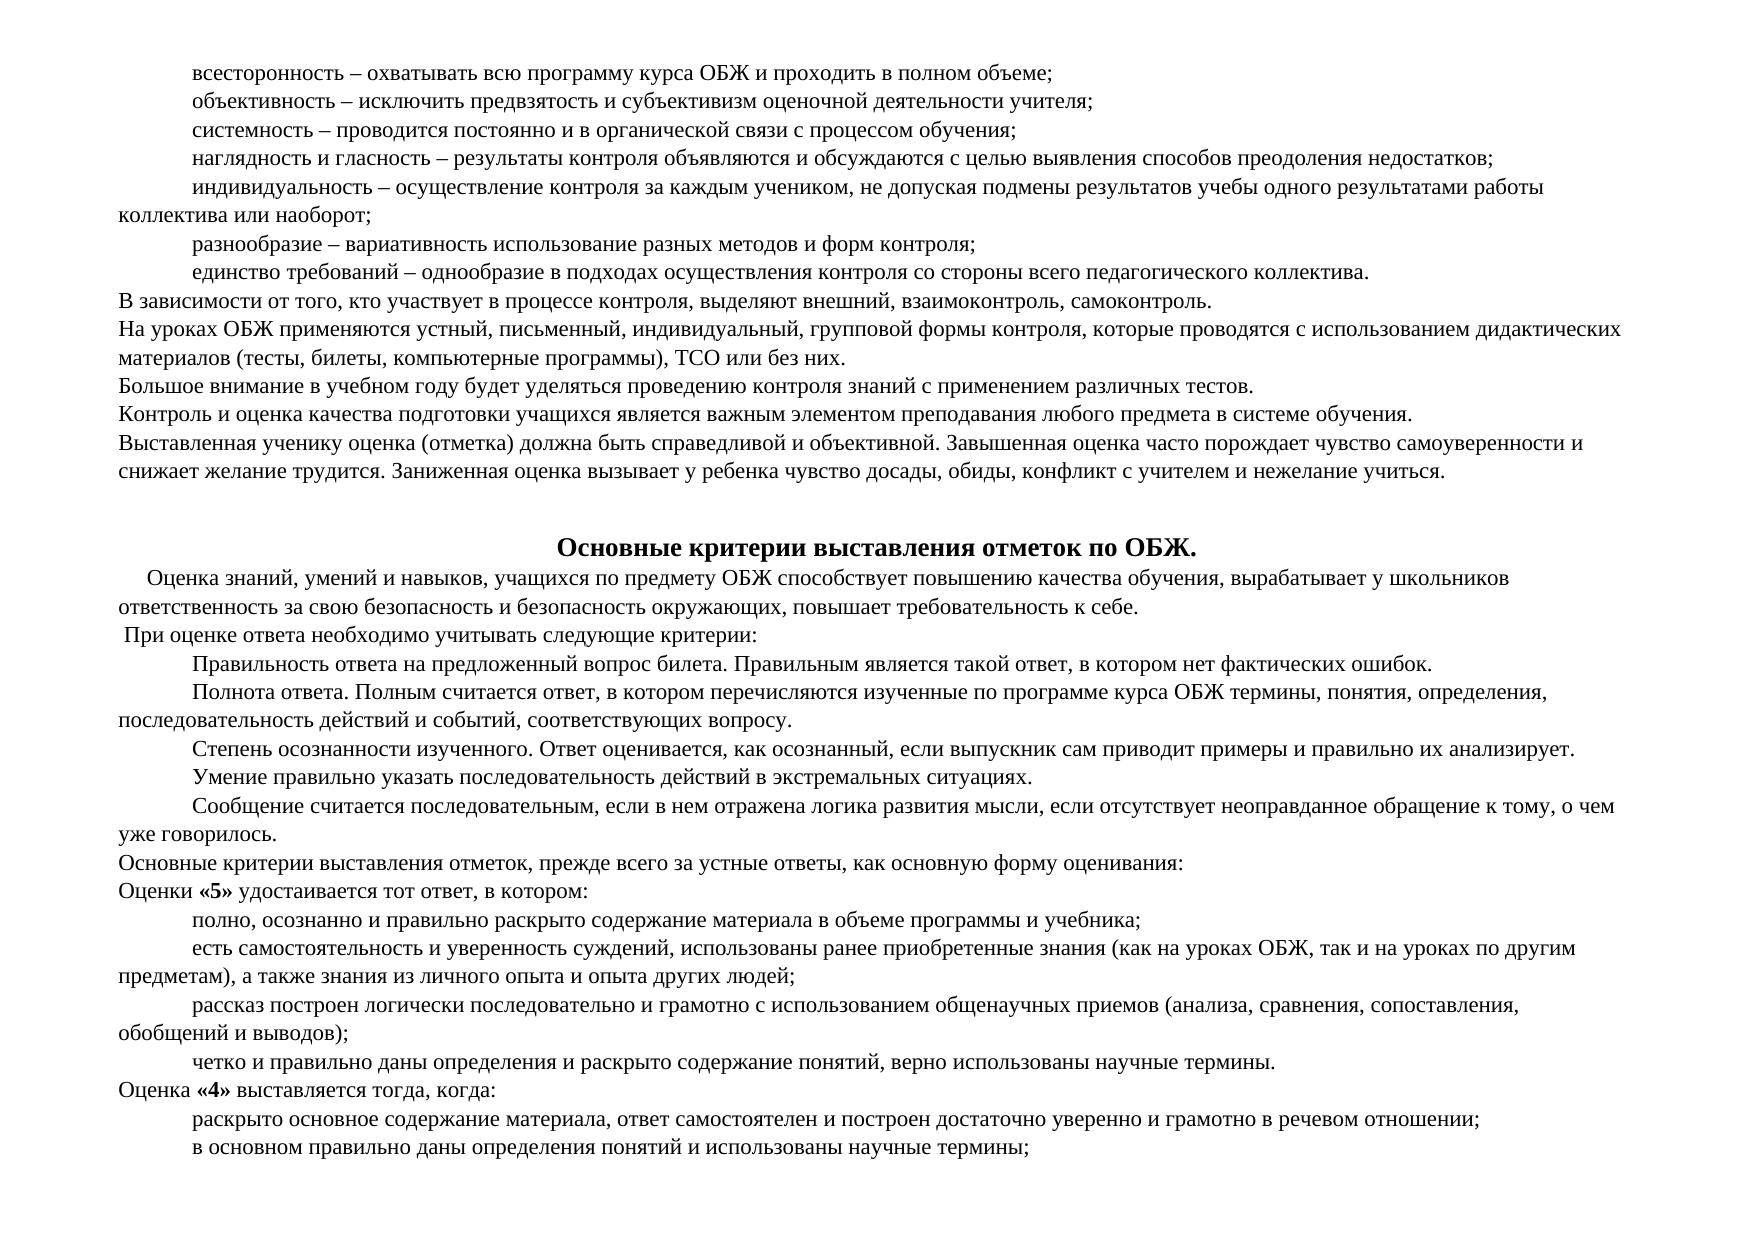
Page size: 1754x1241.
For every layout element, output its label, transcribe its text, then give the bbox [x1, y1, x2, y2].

text  наглядность и гласность – результаты контроля объявляются и обсуждаются с целью выявления способов преодоления недостатков; [118, 144, 1636, 171]
text Большое внимание в учебном году будет уделяться проведению контроля знаний с применением различных тестов. [118, 372, 1636, 398]
text  всесторонность – охватывать всю программу курса ОБЖ и проходить в полном объеме; [118, 59, 1636, 86]
text  Сообщение считается последовательным, если в нем отражена логика развития мысли, если отсутствует неоправданное обращение к тому, о чем уже говорилось. [118, 792, 1636, 847]
text  Умение правильно указать последовательность действий в экстремальных ситуациях. [118, 763, 1636, 790]
text  рассказ построен логически последовательно и грамотно с использованием общенаучных приемов (анализа, сравнения, сопоставления, обобщений и выводов); [118, 991, 1636, 1046]
text В зависимости от того, кто участвует в процессе контроля, выделяют внешний, взаимоконтроль, самоконтроль. [118, 287, 1636, 313]
text На уроках ОБЖ применяются устный, письменный, индивидуальный, групповой формы контроля, которые проводятся с использованием дидактических материалов (тесты, билеты, компьютерные программы), ТСО или без них. [118, 315, 1636, 370]
text  Степень осознанности изученного. Ответ оценивается, как осознанный, если выпускник сам приводит примеры и правильно их анализирует. [118, 735, 1636, 761]
text Выставленная ученику оценка (отметка) должна быть справедливой и объективной. Завышенная оценка часто порождает чувство самоуверенности и снижает желание трудится. Заниженная оценка вызывает у ребенка чувство досады, обиды, конфликт с учителем и нежелание учиться. [118, 429, 1636, 484]
text  есть самостоятельность и уверенность суждений, использованы ранее приобретенные знания (как на уроках ОБЖ, так и на уроках по другим предметам), а также знания из личного опыта и опыта других людей; [118, 934, 1636, 989]
text При оценке ответа необходимо учитывать следующие критерии: [118, 621, 1636, 648]
text  Полнота ответа. Полным считается ответ, в котором перечисляются изученные по программе курса ОБЖ термины, понятия, определения, последовательность действий и событий, соответствующих вопросу. [118, 678, 1636, 733]
text Оценки «5» удостаивается тот ответ, в котором: [118, 877, 1636, 903]
text  Правильность ответа на предложенный вопрос билета. Правильным является такой ответ, в котором нет фактических ошибок. [118, 650, 1636, 676]
text  индивидуальность – осуществление контроля за каждым учеником, не допуская подмены результатов учебы одного результатами работы коллектива или наоборот; [118, 173, 1636, 228]
text Оценка «4» выставляется тогда, когда: [118, 1076, 1636, 1103]
text Контроль и оценка качества подготовки учащихся является важным элементом преподавания любого предмета в системе обучения. [118, 400, 1636, 427]
text  полно, осознанно и правильно раскрыто содержание материала в объеме программы и учебника; [118, 906, 1636, 932]
subtitle Основные критерии выставления отметок по ОБЖ. [118, 531, 1636, 562]
text  объективность – исключить предвзятость и субъективизм оценочной деятельности учителя; [118, 88, 1636, 114]
text  единство требований – однообразие в подходах осуществления контроля со стороны всего педагогического коллектива. [118, 258, 1636, 284]
text  раскрыто основное содержание материала, ответ самостоятелен и построен достаточно уверенно и грамотно в речевом отношении; [118, 1105, 1636, 1131]
text Оценка знаний, умений и навыков, учащихся по предмету ОБЖ способствует повышению качества обучения, вырабатывает у школьников ответственность за свою безопасность и безопасность окружающих, повышает требовательность к себе. [118, 564, 1636, 619]
text  системность – проводится постоянно и в органической связи с процессом обучения; [118, 116, 1636, 142]
text  в основном правильно даны определения понятий и использованы научные термины; [118, 1133, 1636, 1159]
text  разнообразие – вариативность использование разных методов и форм контроля; [118, 230, 1636, 256]
text Основные критерии выставления отметок, прежде всего за устные ответы, как основную форму оценивания: [118, 849, 1636, 875]
text  четко и правильно даны определения и раскрыто содержание понятий, верно использованы научные термины. [118, 1048, 1636, 1074]
